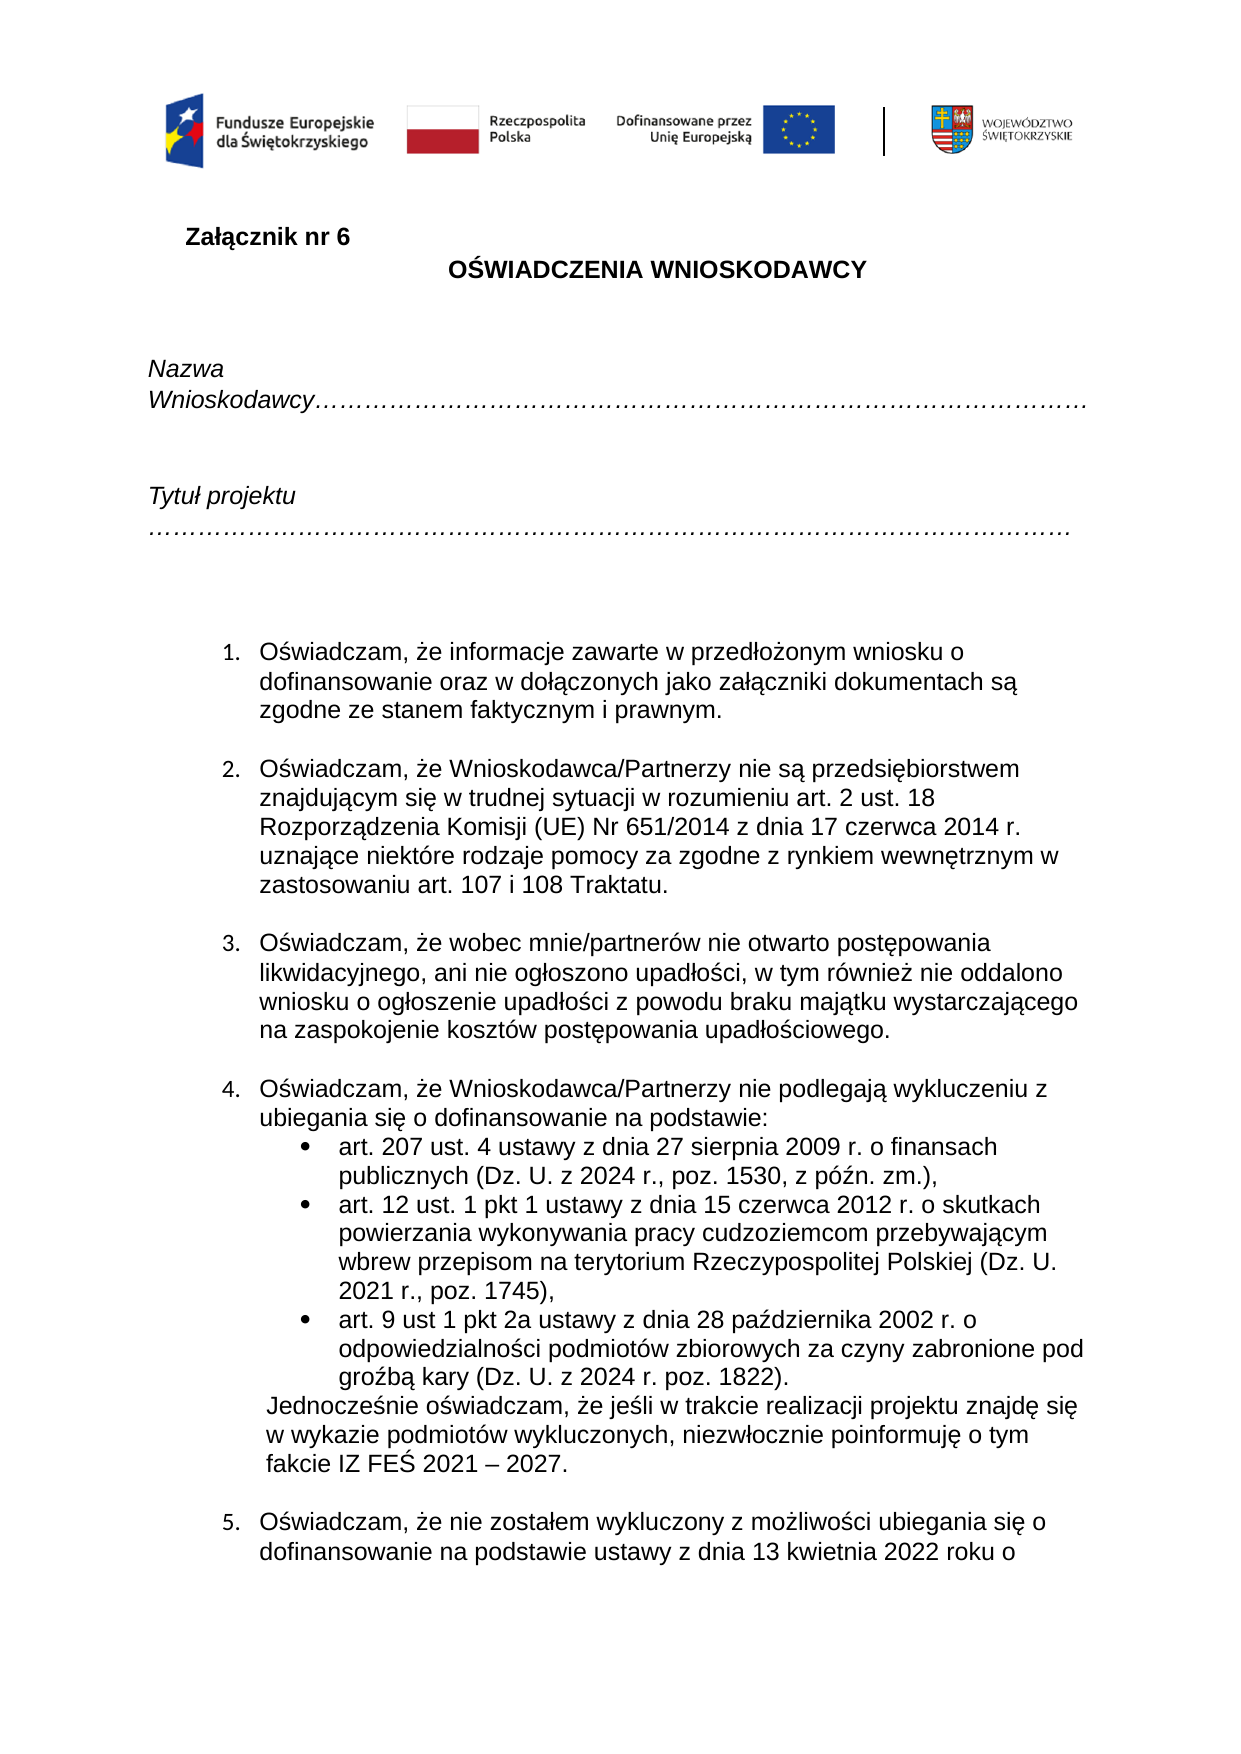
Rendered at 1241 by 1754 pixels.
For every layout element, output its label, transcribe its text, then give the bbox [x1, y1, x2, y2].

text Tytuł projektu ………………………………………………………………………………………………… [148, 481, 1093, 541]
text Nazwa Wnioskodawcy………………………………………………………………………………… [148, 354, 1093, 414]
list art. 207 ust. 4 ustawy z dnia 27 sierpnia 2009 r. o finansach publicznych (Dz. U. z 2024 r., poz. 1530, z późn. zm.), [301, 1132, 1093, 1189]
list Oświadczam, że Wnioskodawca/Partnerzy nie są przedsiębiorstwem znajdującym się w trudnej sytuacji w rozumieniu art. 2 ust. 18 Rozporządzenia Komisji (UE) Nr 651/2014 z dnia 17 czerwca 2014 r. uznające niektóre rodzaje pomocy za zgodne z rynkiem wewnętrznym w zastosowaniu art. 107 i 108 Traktatu. [222, 753, 1093, 898]
picture [147, 73, 1093, 191]
text OŚWIADCZENIA WNIOSKODAWCY [223, 255, 1093, 284]
text Załącznik nr 6 [185, 222, 1093, 251]
list art. 12 ust. 1 pkt 1 ustawy z dnia 15 czerwca 2012 r. o skutkach powierzania wykonywania pracy cudzoziemcom przebywającym wbrew przepisom na terytorium Rzeczypospolitej Polskiej (Dz. U. 2021 r., poz. 1745), [301, 1189, 1093, 1305]
list art. 9 ust 1 pkt 2a ustawy z dnia 28 października 2002 r. o odpowiedzialności podmiotów zbiorowych za czyny zabronione pod groźbą kary (Dz. U. z 2024 r. poz. 1822). [301, 1305, 1093, 1391]
list Oświadczam, że wobec mnie/partnerów nie otwarto postępowania likwidacyjnego, ani nie ogłoszono upadłości, w tym również nie oddalono wniosku o ogłoszenie upadłości z powodu braku majątku wystarczającego na zaspokojenie kosztów postępowania upadłościowego. [222, 927, 1093, 1044]
list Oświadczam, że Wnioskodawca/Partnerzy nie podlegają wykluczeniu z ubiegania się o dofinansowanie na podstawie: [222, 1073, 1093, 1132]
text Jednocześnie oświadczam, że jeśli w trakcie realizacji projektu znajdę się w wykazie podmiotów wykluczonych, niezwłocznie poinformuję o tym fakcie IZ FEŚ 2021 – 2027. [266, 1391, 1093, 1477]
list Oświadczam, że informacje zawarte w przedłożonym wniosku o dofinansowanie oraz w dołączonych jako załączniki dokumentach są zgodne ze stanem faktycznym i prawnym. [222, 636, 1093, 724]
